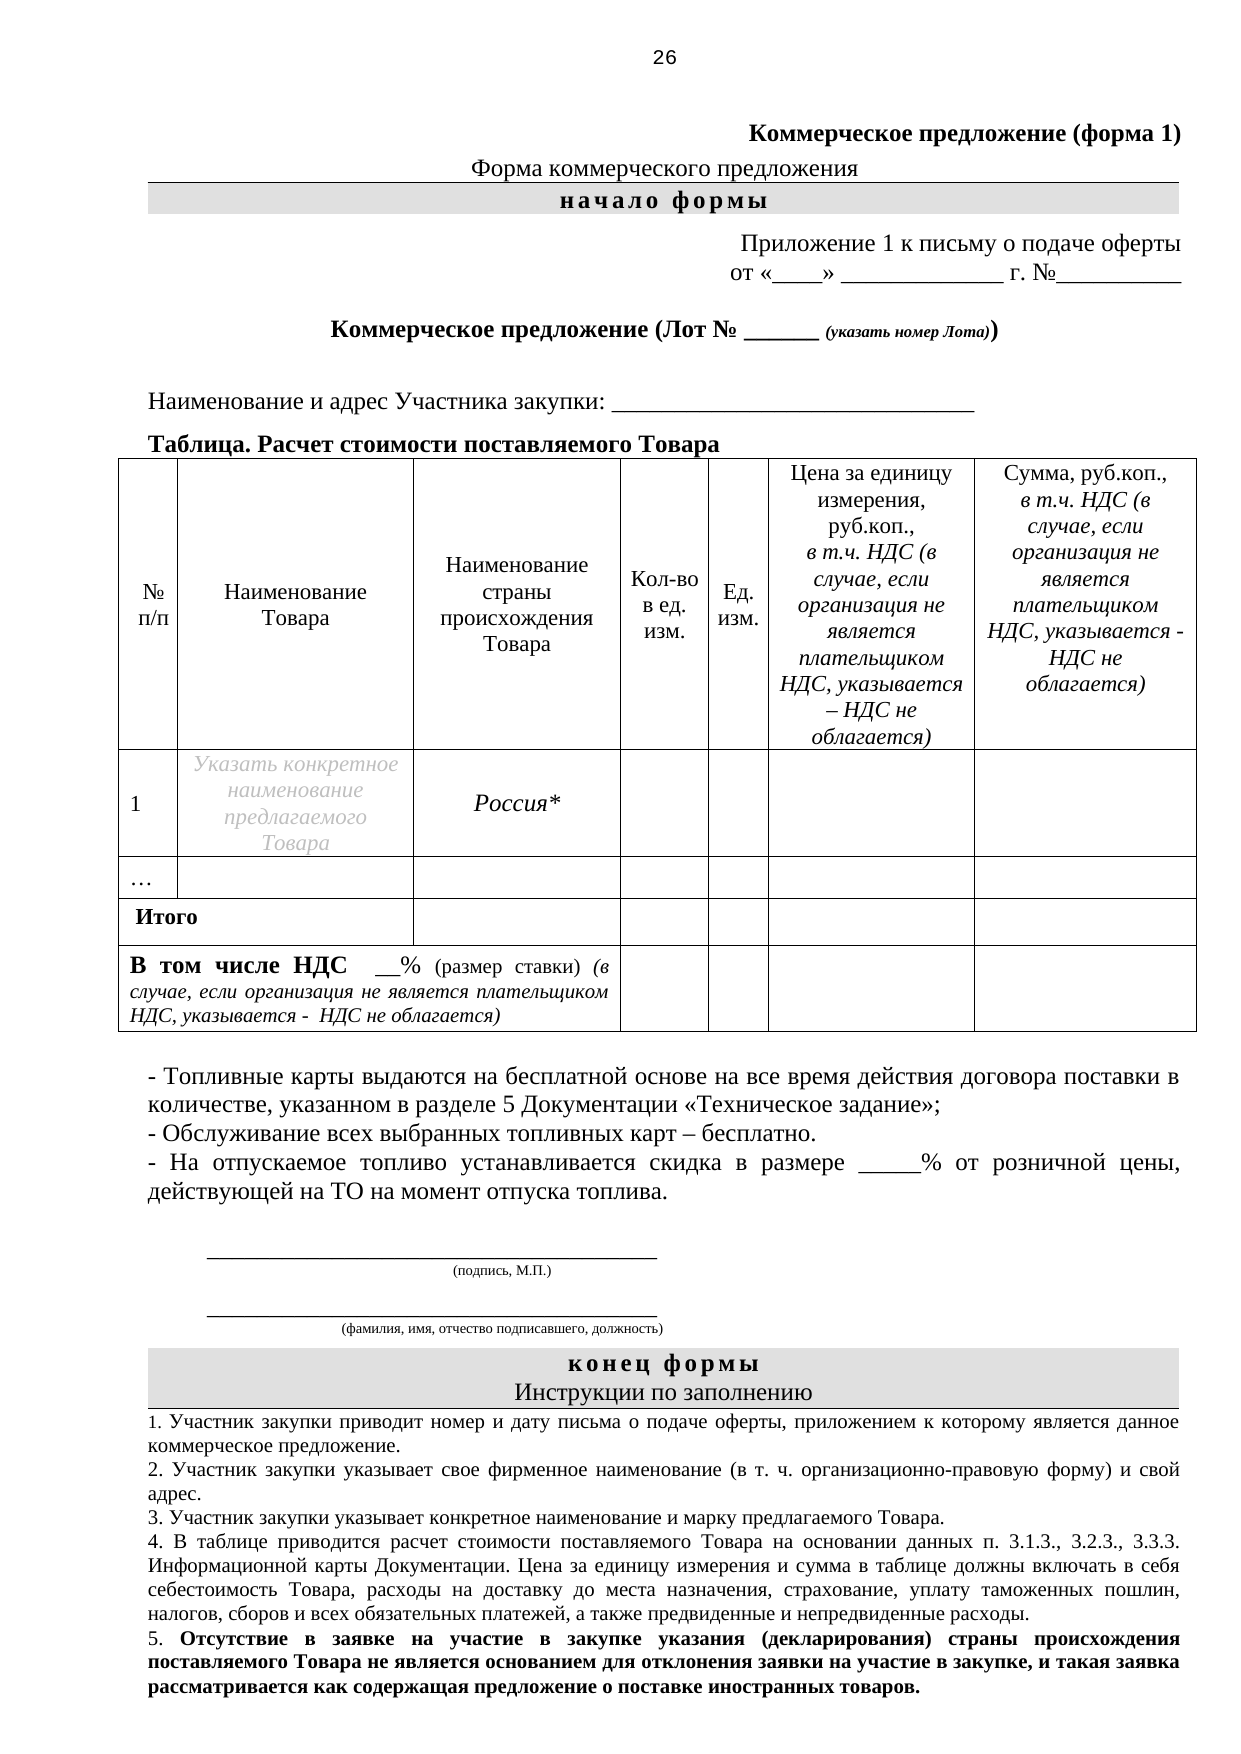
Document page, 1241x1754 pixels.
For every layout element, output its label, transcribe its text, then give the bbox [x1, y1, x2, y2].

table_cell … [119, 857, 177, 898]
text начало формы [148, 183, 1179, 214]
table_cell Россия* [414, 750, 620, 856]
table_cell [709, 899, 768, 945]
table_cell 1 [119, 750, 177, 856]
table_cell [621, 750, 708, 856]
table_header Наименование страны происхождения Товара [414, 459, 620, 749]
table_cell [709, 857, 768, 898]
table_header Наименование Товара [178, 459, 413, 749]
text 1. Участник закупки приводит номер и дату письма о подаче оферты, приложением к которому является данное коммерческое предложение. [148, 1409, 1181, 1457]
table_cell [769, 899, 974, 945]
table_cell [769, 857, 974, 898]
text Наименование и адрес Участника закупки: _____________________________ [148, 386, 1181, 415]
table_cell [709, 750, 768, 856]
text конец формы [148, 1348, 1179, 1377]
table_cell [975, 857, 1196, 898]
text ____________________________________ [148, 1291, 1181, 1319]
table_cell [769, 946, 974, 1031]
table_cell [621, 946, 708, 1031]
text (фамилия, имя, отчество подписавшего, должность) [148, 1319, 797, 1348]
text 3. Участник закупки указывает конкретное наименование и марку предлагаемого Товара. [148, 1505, 1181, 1529]
table_cell Итого [119, 899, 413, 945]
text Коммерческое предложение (форма 1) [266, 118, 1181, 147]
text Коммерческое предложение (Лот № ______ (указать номер Лота)) [148, 314, 1181, 343]
text - Топливные карты выдаются на бесплатной основе на все время действия договора поставки в количестве, указанном в разделе 5 Документации «Техническое задание»; [148, 1061, 1181, 1118]
table_cell [621, 899, 708, 945]
table_cell [414, 899, 620, 945]
table_header Ед. изм. [709, 459, 768, 749]
text 5. Отсутствие в заявке на участие в закупке указания (декларирования) страны происхождения поставляемого Товара не является основанием для отклонения заявки на участие в закупке, и такая заявка рассматривается как содержащая предложение о поставке иностранных товаров. [148, 1625, 1181, 1698]
text (подпись, М.П.) [148, 1262, 797, 1291]
text Приложение 1 к письму о подаче оферты от «____» _____________ г. №__________ [148, 228, 1181, 286]
text 2. Участник закупки указывает свое фирменное наименование (в т. ч. организационно-правовую форму) и свой адрес. [148, 1457, 1181, 1505]
table_cell [621, 857, 708, 898]
table_cell [975, 899, 1196, 945]
table_header Сумма, руб.коп., в т.ч. НДС (в случае, если организация не является плательщиком НДС, указывается - НДС не облагается) [975, 459, 1196, 749]
text - Обслуживание всех выбранных топливных карт – бесплатно. [148, 1118, 1181, 1147]
table_header Цена за единицу измерения, руб.коп., в т.ч. НДС (в случае, если организация не является плательщиком НДС, указывается – НДС не облагается) [769, 459, 974, 749]
text Таблица. Расчет стоимости поставляемого Товара [148, 429, 1181, 458]
table_header Кол-во в ед. изм. [621, 459, 708, 749]
table_cell [414, 857, 620, 898]
text 4. В таблице приводится расчет стоимости поставляемого Товара на основании данных п. 3.1.3., 3.2.3., 3.3.3. Информационной карты Документации. Цена за единицу измерения и сумма в таблице должны включать в себя себестоимость Товара, расходы на доставку до места назначения, страхование, уплату таможенных пошлин, налогов, сборов и всех обязательных платежей, а также предвиденные и непредвиденные расходы. [148, 1529, 1181, 1625]
table_header № п/п [119, 459, 177, 749]
table_cell Указать конкретное наименование предлагаемого Товара [178, 750, 413, 856]
table_cell В том числе НДС __% (размер ставки) (в случае, если организация не является плательщиком НДС, указывается - НДС не облагается) [119, 946, 620, 1031]
table_cell [975, 946, 1196, 1031]
text Форма коммерческого предложения [148, 153, 1181, 182]
table_cell [709, 946, 768, 1031]
text - На отпускаемое топливо устанавливается скидка в размере _____% от розничной цены, действующей на ТО на момент отпуска топлива. [148, 1147, 1181, 1204]
table_cell [769, 750, 974, 856]
text Инструкции по заполнению [148, 1377, 1179, 1408]
table_cell [975, 750, 1196, 856]
text ____________________________________ [148, 1233, 1181, 1262]
table_cell [178, 857, 413, 898]
